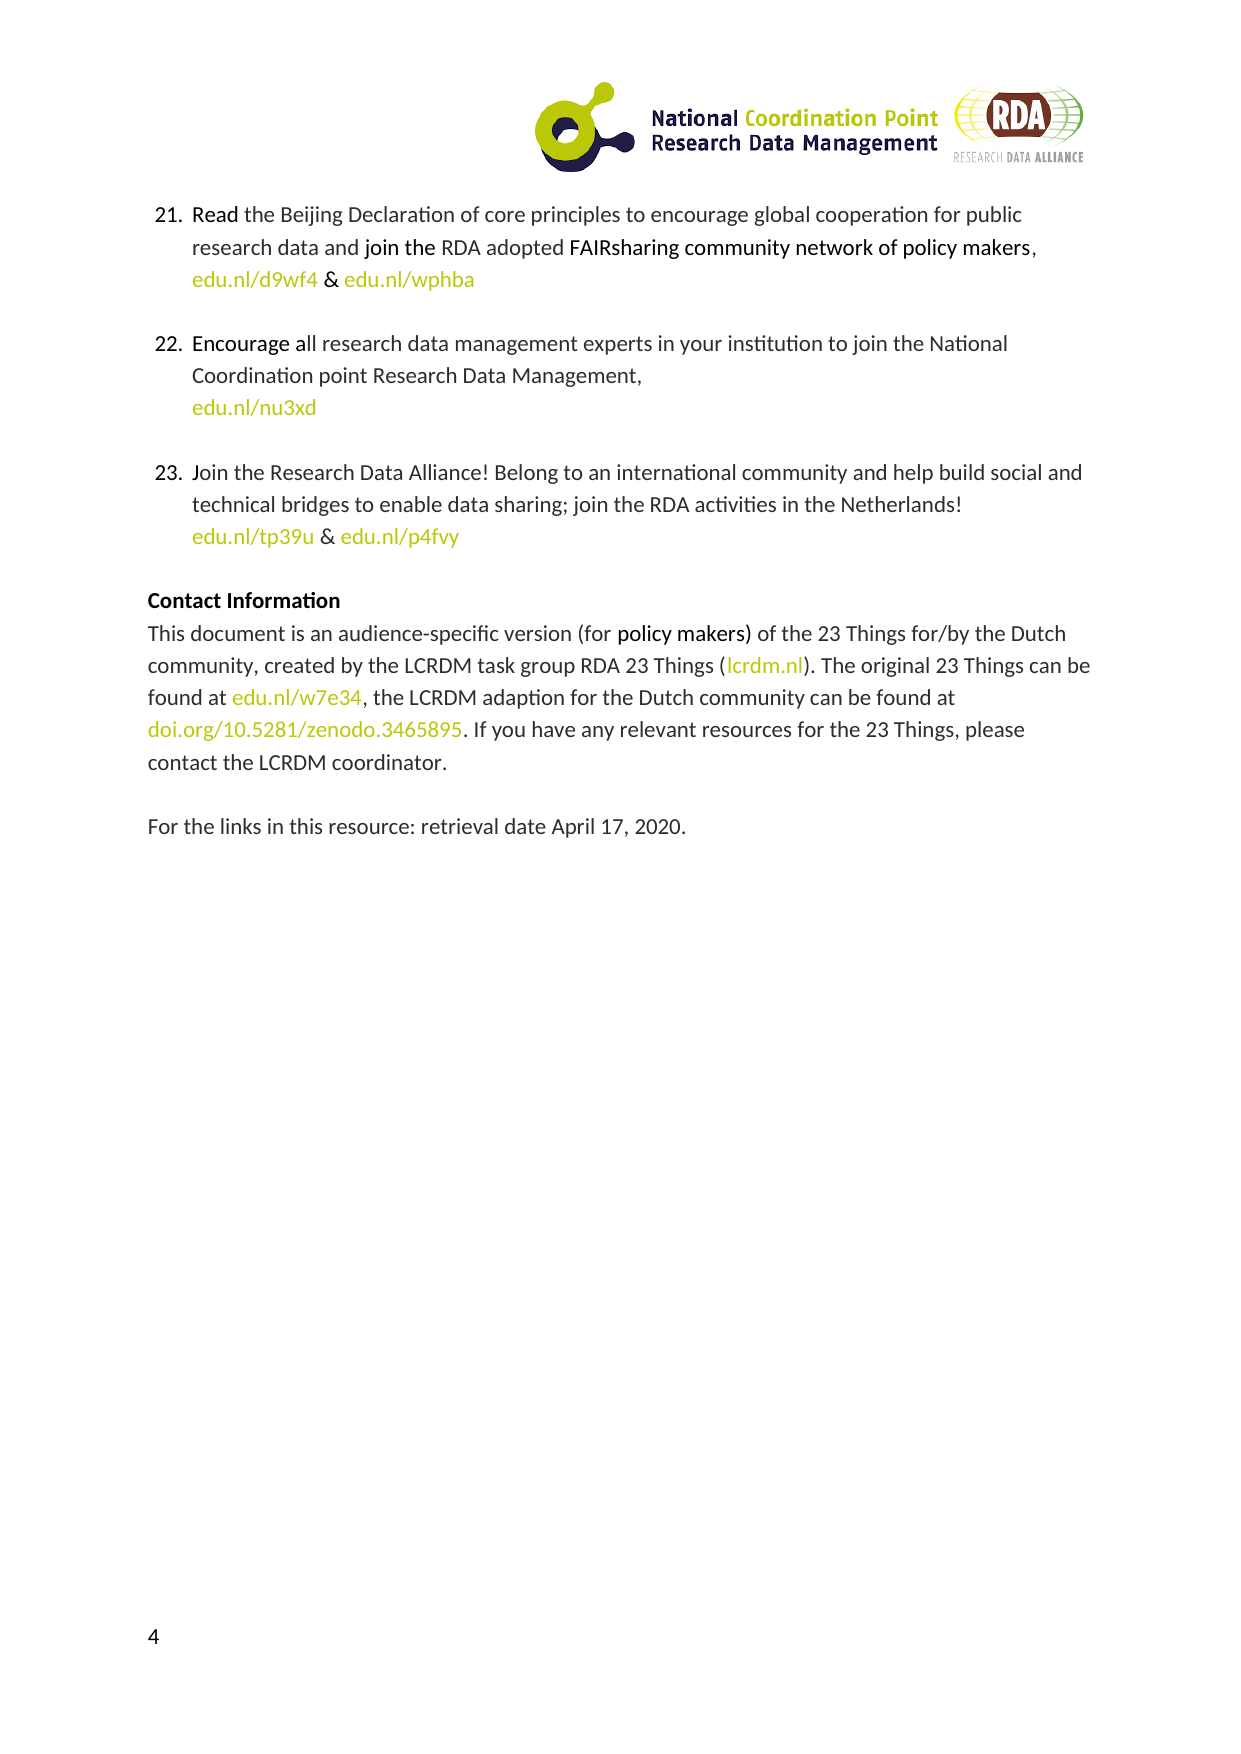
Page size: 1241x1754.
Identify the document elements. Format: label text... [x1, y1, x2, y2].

picture [535, 82, 938, 172]
text For the links in this resource: retrieval date April 17, 2020. [148, 812, 1093, 840]
picture [944, 75, 1093, 172]
list Encourage all research data management experts in your institution to join the National Coordination point Research Data Management, edu.nl/nu3xd [154, 329, 1093, 422]
list Read the Beijing Declaration of core principles to encourage global cooperation for public research data and join the RDA adopted FAIRsharing community network of policy makers, edu.nl/d9wf4 & edu.nl/wphba [154, 200, 1093, 293]
text This document is an audience-specific version (for policy makers) of the 23 Things for/by the Dutch community, created by the LCRDM task group RDA 23 Things (lcrdm.nl). The original 23 Things can be found at edu.nl/w7e34, the LCRDM adaption for the Dutch community can be found at doi.org/10.5281/zenodo.3465895. If you have any relevant resources for the 23 Things, please contact the LCRDM coordinator. [148, 619, 1093, 776]
list Join the Research Data Alliance! Belong to an international community and help build social and technical bridges to enable data sharing; join the RDA activities in the Netherlands! edu.nl/tp39u & edu.nl/p4fvy [154, 458, 1093, 550]
subtitle Contact Information [148, 587, 1093, 615]
